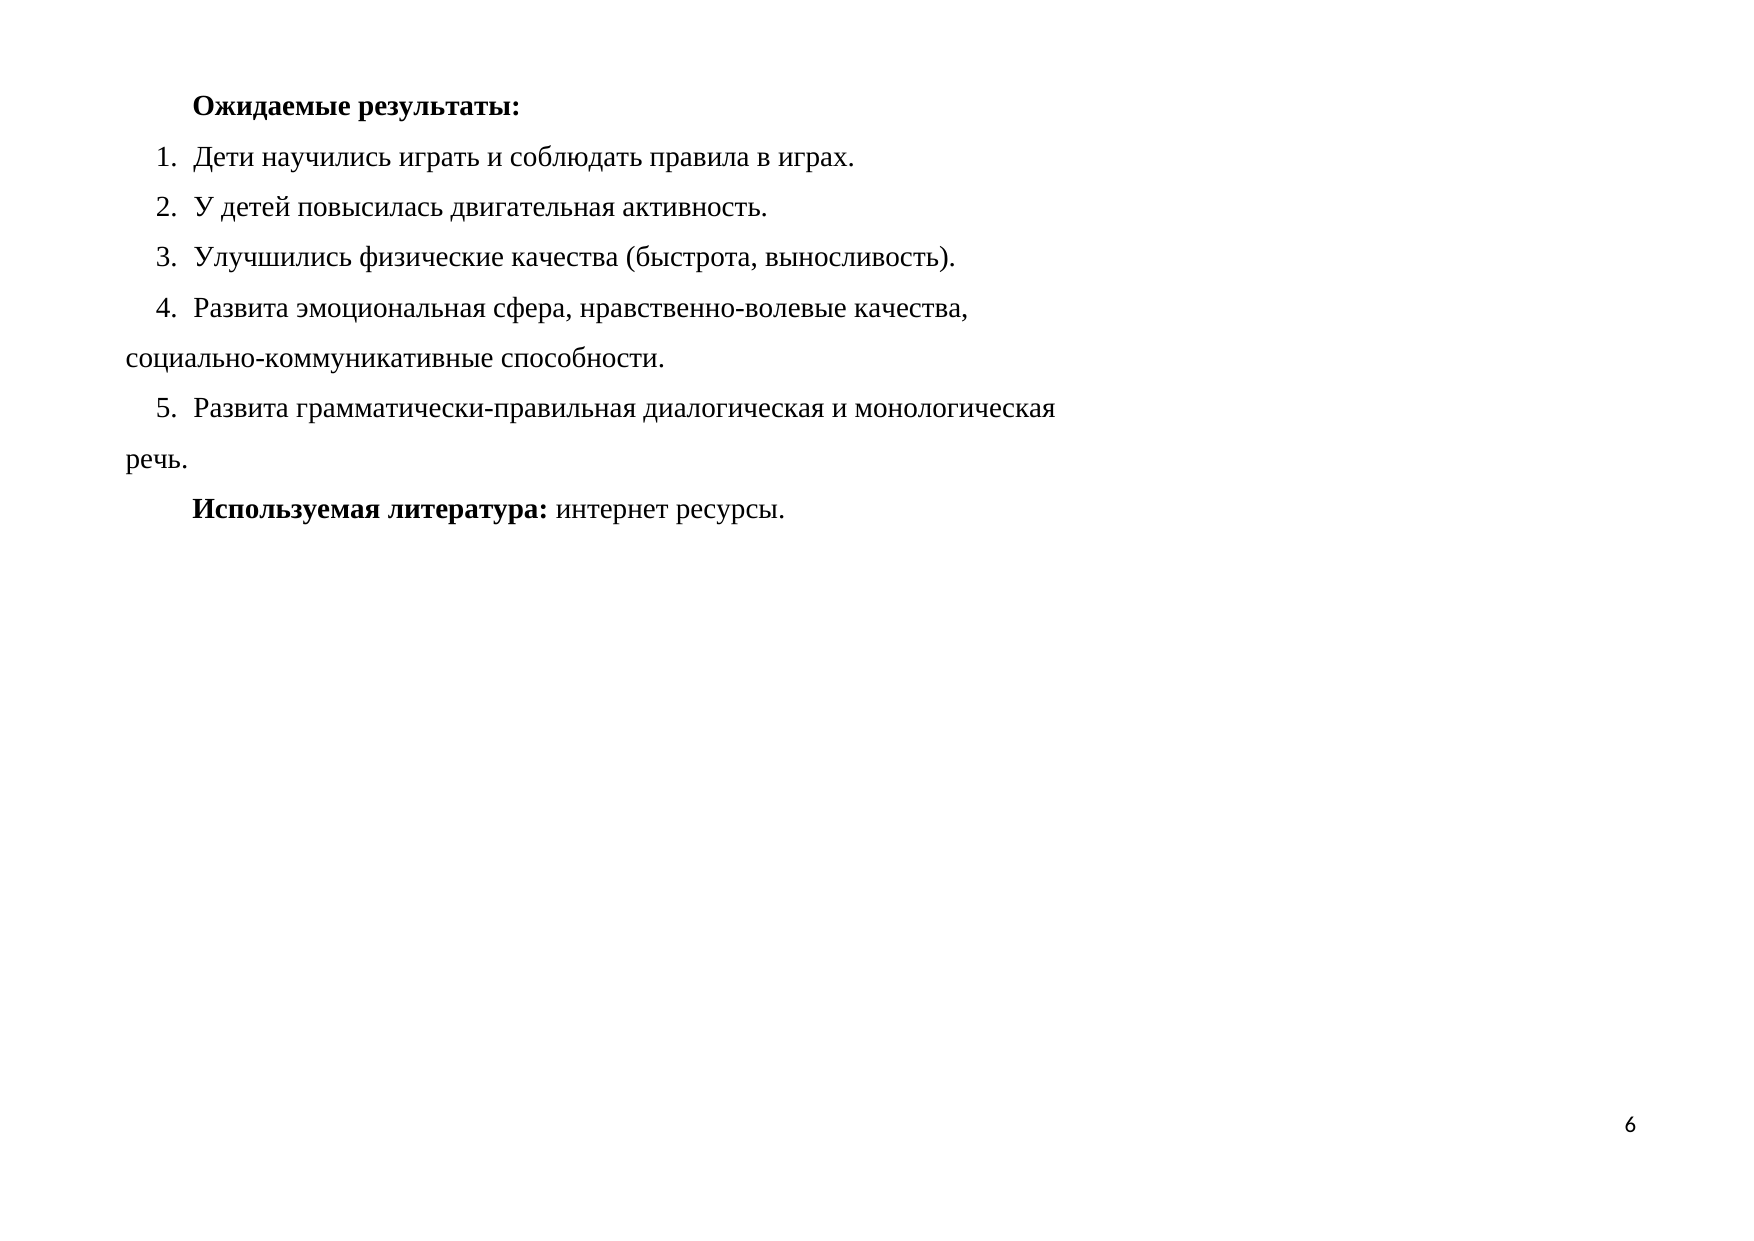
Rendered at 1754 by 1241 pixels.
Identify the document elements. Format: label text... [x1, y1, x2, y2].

list Улучшились физические качества (быстрота, выносливость). [156, 239, 1636, 273]
list социально-коммуникативные способности. [118, 340, 1636, 374]
list Дети научились играть и соблюдать правила в играх. [156, 139, 1636, 172]
text Используемая литература: интернет ресурсы. [118, 491, 1636, 524]
list Развита грамматически-правильная диалогическая и монологическая [156, 390, 1636, 424]
text Ожидаемые результаты: [118, 88, 1636, 122]
list У детей повысилась двигательная активность. [156, 189, 1636, 223]
list Развита эмоциональная сфера, нравственно-волевые качества, [156, 290, 1636, 323]
list речь. [118, 441, 1636, 474]
